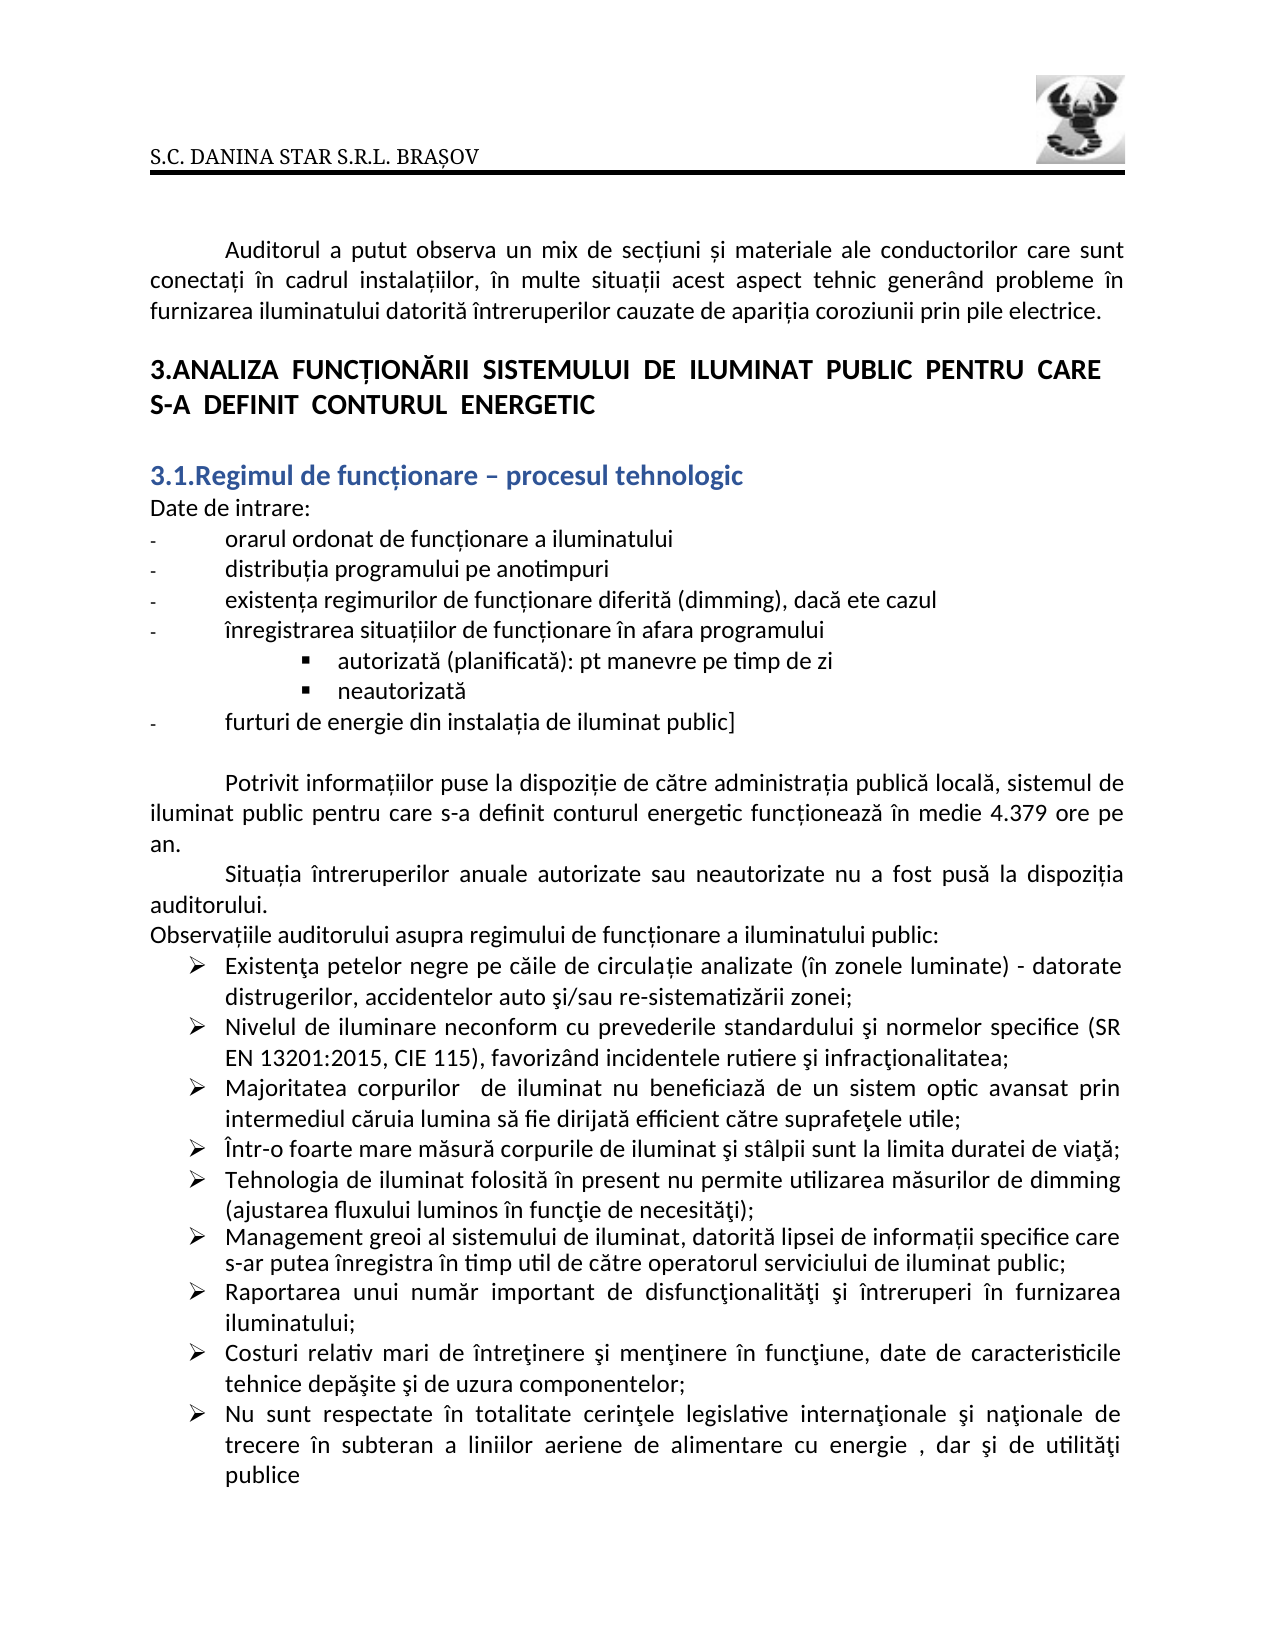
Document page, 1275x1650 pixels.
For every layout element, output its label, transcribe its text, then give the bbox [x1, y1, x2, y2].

list furturi de energie din instalația de iluminat public] [150, 706, 1125, 736]
text Auditorul a putut observa un mix de secțiuni și materiale ale conductorilor care sunt conectați în cadrul instalațiilor, în multe situații acest aspect tehnic generând probleme în furnizarea iluminatului datorită întreruperilor cauzate de apariția coroziunii prin pile electrice. [150, 234, 1125, 326]
list neautorizată [300, 675, 1125, 706]
list Într-o foarte mare măsură corpurile de iluminat şi stâlpii sunt la limita duratei de viaţă; [187, 1133, 1123, 1164]
list Tehnologia de iluminat folosită în present nu permite utilizarea măsurilor de dimming (ajustarea fluxului luminos în funcţie de necesităţi); [187, 1164, 1123, 1225]
list Management greoi al sistemului de iluminat, datorită lipsei de informaţii specifice care s-ar putea înregistra în timp util de către operatorul serviciului de iluminat public; [187, 1225, 1123, 1276]
text Date de intrare: [150, 492, 1125, 523]
text Situaţia întreruperilor anuale autorizate sau neautorizate nu a fost pusă la dispoziţia auditorului. [150, 858, 1125, 919]
list Costuri relativ mari de întreţinere şi menţinere în funcţiune, date de caracteristicile tehnice depăşite şi de uzura componentelor; [187, 1337, 1123, 1398]
list existența regimurilor de funcționare diferită (dimming), dacă ete cazul [150, 584, 1125, 614]
subtitle 3.1.Regimul de funcționare – procesul tehnologic [150, 457, 1125, 492]
picture [1036, 75, 1125, 164]
list Existenţa petelor negre pe căile de circulație analizate (în zonele luminate) - datorate distrugerilor, accidentelor auto şi/sau re-sistematizării zonei; [187, 950, 1123, 1011]
list Nu sunt respectate în totalitate cerinţele legislative internaţionale şi naţionale de trecere în subteran a liniilor aeriene de alimentare cu energie , dar şi de utilităţi publice [187, 1398, 1123, 1490]
list orarul ordonat de funcționare a iluminatului [150, 523, 1125, 553]
text Potrivit informațiilor puse la dispoziție de către administrația publică locală, sistemul de iluminat public pentru care s-a definit conturul energetic funcționează în medie 4.379 ore pe an. [150, 767, 1125, 858]
text Observațiile auditorului asupra regimului de funcționare a iluminatului public: [150, 919, 1125, 950]
list înregistrarea situațiilor de funcționare în afara programului [150, 614, 1125, 645]
list distribuția programului pe anotimpuri [150, 553, 1125, 584]
subtitle 3.ANALIZA FUNCȚIONĂRII SISTEMULUI DE ILUMINAT PUBLIC PENTRU CARE S-A DEFINIT CONTURUL ENERGETIC [150, 351, 1125, 422]
list Nivelul de iluminare neconform cu prevederile standardului şi normelor specifice (SR EN 13201:2015, CIE 115), favorizând incidentele rutiere şi infracţionalitatea; [187, 1011, 1123, 1072]
list Majoritatea corpurilor de iluminat nu beneficiază de un sistem optic avansat prin intermediul căruia lumina să fie dirijată efficient către suprafeţele utile; [187, 1072, 1123, 1133]
list autorizată (planificată): pt manevre pe timp de zi [300, 645, 1125, 675]
list Raportarea unui număr important de disfuncţionalităţi şi întreruperi în furnizarea iluminatului; [187, 1276, 1123, 1337]
